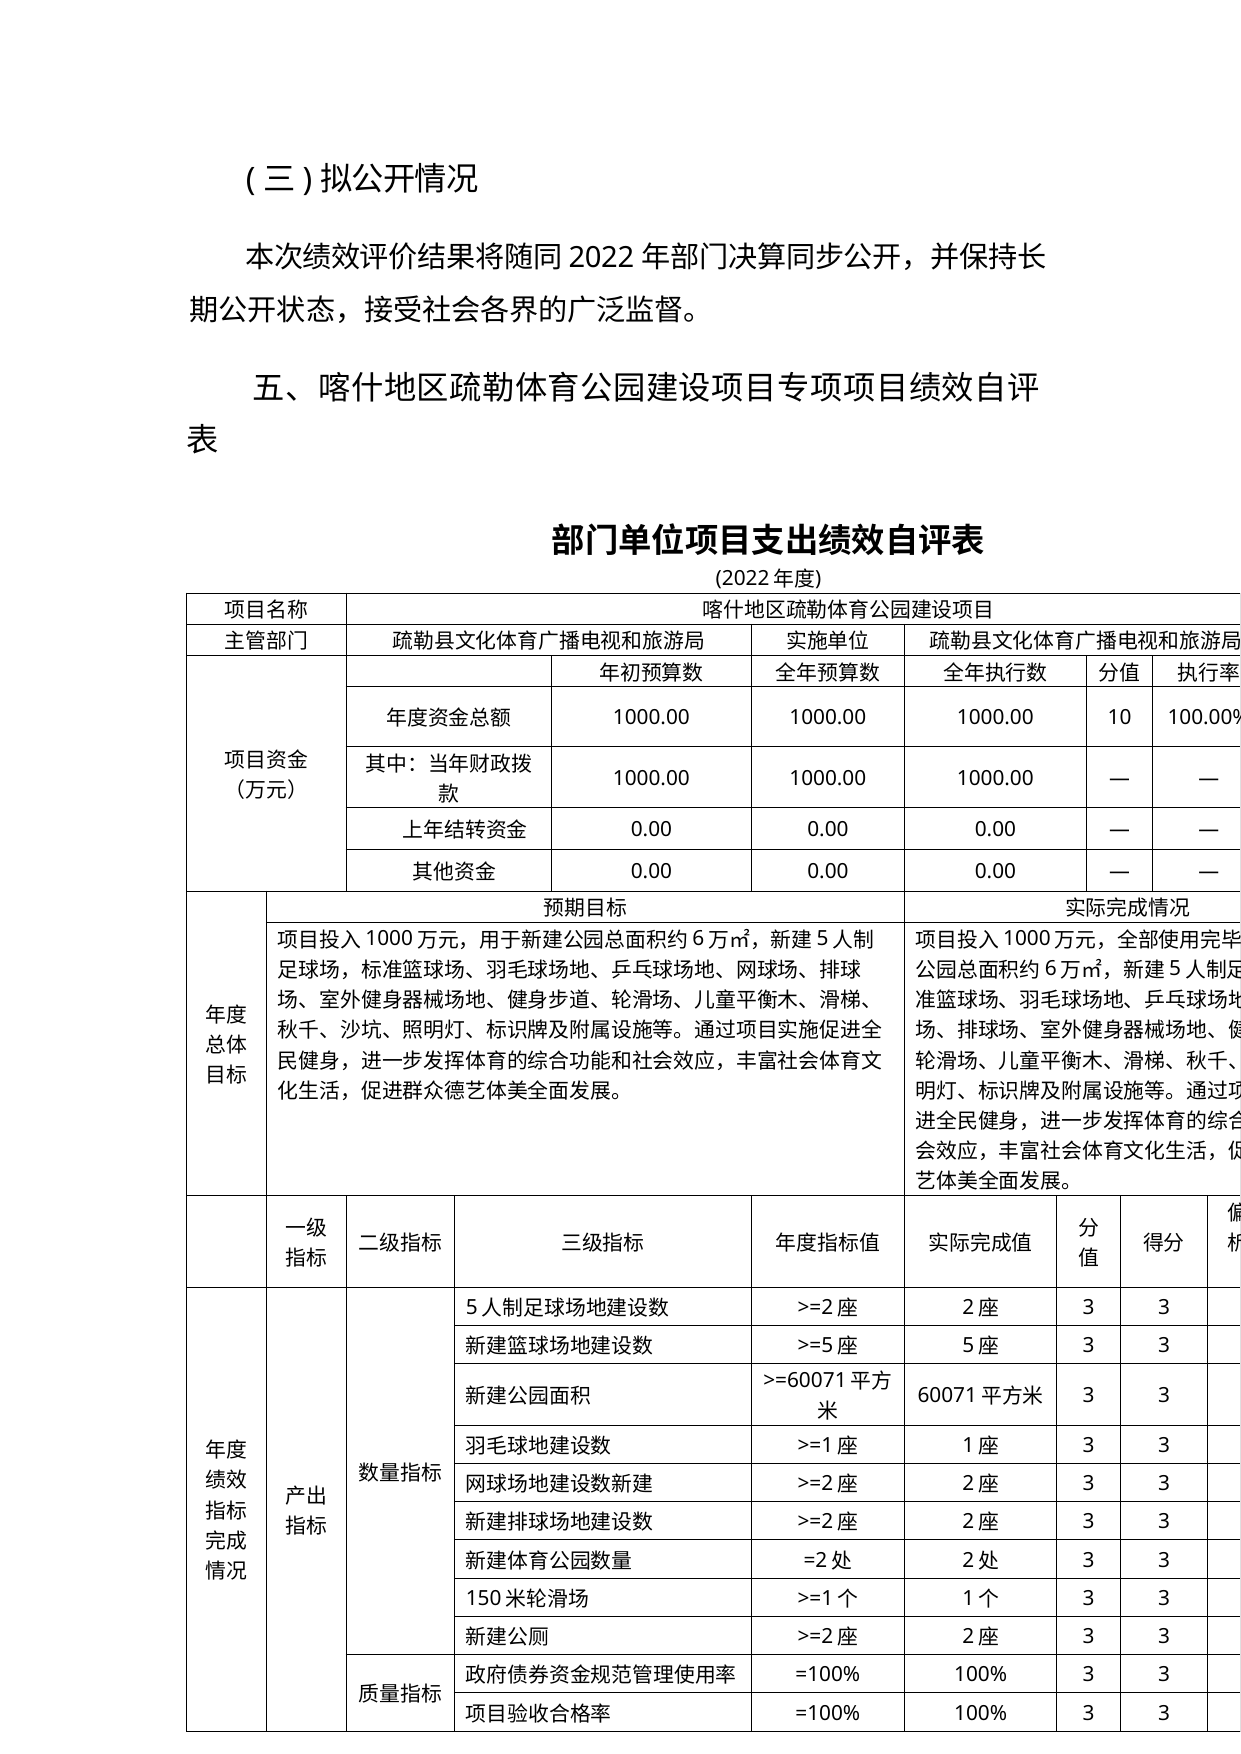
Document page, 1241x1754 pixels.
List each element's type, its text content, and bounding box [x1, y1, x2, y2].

table_cell 疏勒县文化体育广播电视和旅游局（本级） [905, 625, 1240, 655]
table_cell 新建排球场地建设数 [455, 1502, 751, 1539]
table_cell 3 [1057, 1326, 1120, 1363]
table_cell 10 [1087, 687, 1152, 746]
table_cell 1000.00 [552, 747, 751, 807]
table_cell — [1087, 808, 1152, 849]
subtitle 喀什地区疏勒体育公园建设项目专项项目绩效自评表 [186, 357, 1054, 462]
table_cell [1208, 1579, 1240, 1616]
table_cell 3 [1121, 1288, 1207, 1325]
table_cell 1个 [905, 1579, 1056, 1616]
table_cell — [1153, 850, 1240, 891]
table_cell 新建体育公园数量 [455, 1540, 751, 1578]
table_cell 偏差原因分析及改进措施 [1208, 1196, 1240, 1287]
table_cell 2座 [905, 1502, 1056, 1539]
table_cell 0.00 [552, 808, 751, 849]
table_cell >=1个 [752, 1579, 904, 1616]
table_cell 3 [1121, 1326, 1207, 1363]
table_cell 分值 [1057, 1196, 1120, 1287]
table_cell 分值 [1087, 656, 1152, 686]
table_cell 产出指标 [267, 1288, 346, 1731]
table_cell 实施单位 [752, 625, 904, 655]
table_cell 0.00 [905, 808, 1086, 849]
table_cell 2座 [905, 1464, 1056, 1501]
table_cell 新建篮球场地建设数 [455, 1326, 751, 1363]
table_cell [1208, 1326, 1240, 1363]
table_cell 实际完成情况 [905, 892, 1240, 922]
table_cell [347, 656, 551, 686]
table_cell 3 [1057, 1364, 1120, 1425]
table_cell 执行率 [1153, 656, 1240, 686]
table_cell — [1087, 850, 1152, 891]
table_cell [1208, 1464, 1240, 1501]
table_cell 0.00 [752, 850, 904, 891]
table_cell 项目验收合格率 [455, 1693, 751, 1731]
table_cell 3 [1121, 1617, 1207, 1654]
table_cell 1000.00 [752, 747, 904, 807]
table_cell 三级指标 [455, 1196, 751, 1287]
table_cell 3 [1057, 1655, 1120, 1692]
table_cell =100% [752, 1655, 904, 1692]
table_cell 60071平方米 [905, 1364, 1056, 1425]
table_cell 其他资金 [347, 850, 551, 891]
table_cell 全年预算数 [752, 656, 904, 686]
table_cell 3 [1057, 1579, 1120, 1616]
table_cell — [1153, 808, 1240, 849]
table_cell [1208, 1540, 1240, 1578]
table_cell 3 [1121, 1426, 1207, 1463]
table_cell [1208, 1502, 1240, 1539]
table_cell 数量指标 [347, 1288, 454, 1654]
table_cell [1208, 1617, 1240, 1654]
table_cell 1000.00 [752, 687, 904, 746]
table_cell >=5座 [752, 1326, 904, 1363]
table_cell 2座 [905, 1288, 1056, 1325]
table_cell 年度指标值 [752, 1196, 904, 1287]
table_cell 3 [1121, 1579, 1207, 1616]
table_cell [1208, 1655, 1240, 1692]
table_cell — [1087, 747, 1152, 807]
table_cell 0.00 [905, 850, 1086, 891]
table_cell 100% [905, 1693, 1056, 1731]
table_cell 全年执行数 [905, 656, 1086, 686]
table_cell =2处 [752, 1540, 904, 1578]
table_cell 年度绩效指标完成情况 [187, 1288, 266, 1731]
table_cell 项目资金 （万元） [187, 656, 346, 891]
table_cell 3 [1057, 1464, 1120, 1501]
table_cell >=1座 [752, 1426, 904, 1463]
table_cell 1000.00 [905, 747, 1086, 807]
table_cell 主管部门 [187, 625, 346, 655]
table_cell [1208, 1693, 1240, 1731]
table_cell 二级指标 [347, 1196, 454, 1287]
table_cell 实际完成值 [905, 1196, 1056, 1287]
table_cell 2处 [905, 1540, 1056, 1578]
table_cell 质量指标 [347, 1655, 454, 1731]
table_cell >=2座 [752, 1617, 904, 1654]
table_cell 疏勒县文化体育广播电视和旅游局 [347, 625, 751, 655]
table_cell 其中：当年财政拨款 [347, 747, 551, 807]
table_cell (2022年度) [186, 562, 1240, 592]
table_cell 100% [905, 1655, 1056, 1692]
table_cell 5人制足球场地建设数 [455, 1288, 751, 1325]
table_cell 3 [1057, 1540, 1120, 1578]
table_cell 政府债券资金规范管理使用率 [455, 1655, 751, 1692]
table_cell 3 [1121, 1364, 1207, 1425]
table_cell 3 [1121, 1655, 1207, 1692]
table_cell 3 [1121, 1502, 1207, 1539]
table_cell [1208, 1364, 1240, 1425]
table_cell [187, 1196, 266, 1287]
table_cell 得分 [1121, 1196, 1207, 1287]
table_cell 2座 [905, 1617, 1056, 1654]
table_cell 3 [1057, 1617, 1120, 1654]
table_cell 网球场地建设数新建 [455, 1464, 751, 1501]
table_cell 5座 [905, 1326, 1056, 1363]
table_cell 3 [1057, 1426, 1120, 1463]
table_cell 3 [1121, 1693, 1207, 1731]
table_cell 项目投入1000万元，全部使用完毕，新建了公园总面积约6万㎡，新建5人制足球场，标准篮球场、羽毛球场地、乒乓球场地、网球场、排球场、室外健身器械场地、健身步道、轮滑场、儿童平衡木、滑梯、秋千、沙坑、照明灯、标识牌及附属设施等。通过项目实施促进全民健身，进一步发挥体育的综合功能和社会效应，丰富社会体育文化生活，促进群众德艺体美全面发展。 [905, 923, 1240, 1195]
table_cell 新建公园面积 [455, 1364, 751, 1425]
table_cell =100% [752, 1693, 904, 1731]
table_cell 3 [1057, 1693, 1120, 1731]
table_cell 年度资金总额 [347, 687, 551, 746]
table_cell 3 [1121, 1540, 1207, 1578]
table_cell 上年结转资金 [347, 808, 551, 849]
table_cell >=60071平方米 [752, 1364, 904, 1425]
table_cell 0.00 [752, 808, 904, 849]
table_cell 1000.00 [552, 687, 751, 746]
table_cell 1座 [905, 1426, 1056, 1463]
table_cell 150米轮滑场 [455, 1579, 751, 1616]
table_cell 3 [1057, 1288, 1120, 1325]
table_cell 新建公厕 [455, 1617, 751, 1654]
table_cell 年初预算数 [552, 656, 751, 686]
text ( 三 ) 拟公开情况 [186, 149, 1054, 201]
table_cell — [1153, 747, 1240, 807]
table_cell 一级指标 [267, 1196, 346, 1287]
table_cell [1208, 1288, 1240, 1325]
text 本次绩效评价结果将随同2022 年部门决算同步公开，并保持长期公开状态，接受社会各界的广泛监督。 [189, 226, 1053, 330]
table_cell 羽毛球地建设数 [455, 1426, 751, 1463]
table_cell 预期目标 [267, 892, 904, 922]
table_cell 0.00 [552, 850, 751, 891]
table_cell [1208, 1426, 1240, 1463]
table_cell >=2座 [752, 1464, 904, 1501]
table_cell 1000.00 [905, 687, 1086, 746]
table_cell 3 [1057, 1502, 1120, 1539]
table_cell 项目投入1000万元，用于新建公园总面积约6万㎡，新建5人制足球场，标准篮球场、羽毛球场地、乒乓球场地、网球场、排球场、室外健身器械场地、健身步道、轮滑场、儿童平衡木、滑梯、秋千、沙坑、照明灯、标识牌及附属设施等。通过项目实施促进全民健身，进一步发挥体育的综合功能和社会效应，丰富社会体育文化生活，促进群众德艺体美全面发展。 [267, 923, 904, 1195]
table_cell 100.00% [1153, 687, 1240, 746]
table_cell >=2座 [752, 1502, 904, 1539]
table_cell 喀什地区疏勒体育公园建设项目 [347, 594, 1240, 624]
table_cell 年度总体目标 [187, 892, 266, 1195]
table_header 部门单位项目支出绩效自评表 [186, 514, 1240, 562]
table_cell 项目名称 [187, 594, 346, 624]
table_cell 3 [1121, 1464, 1207, 1501]
table_cell >=2座 [752, 1288, 904, 1325]
